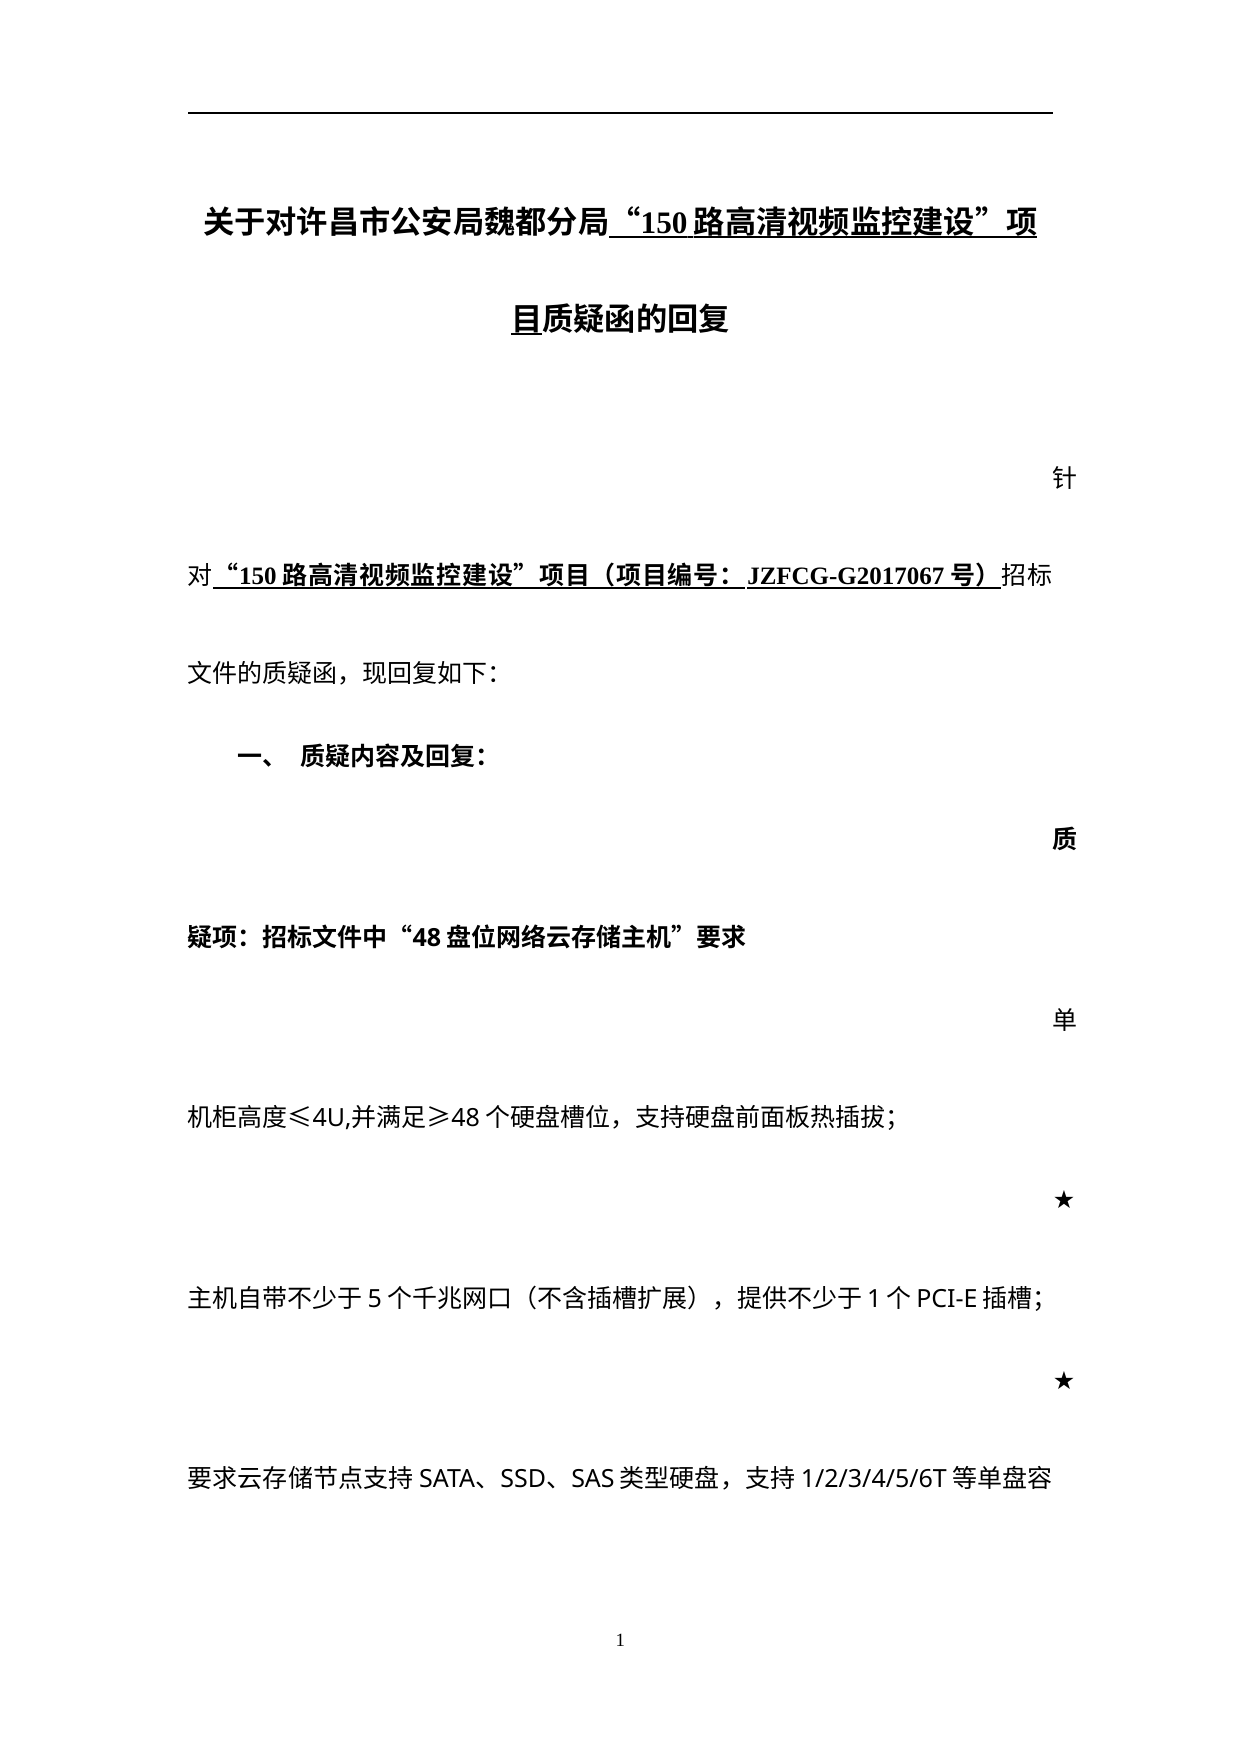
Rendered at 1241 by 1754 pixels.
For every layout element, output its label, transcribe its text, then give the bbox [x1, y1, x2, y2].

list 质疑内容及回复： [238, 722, 1053, 787]
text 针对“150路高清视频监控建设”项目（项目编号：JZFCG-G2017067号）招标文件的质疑函，现回复如下： [187, 444, 1053, 704]
text 单机柜高度≤4U,并满足≥48个硬盘槽位，支持硬盘前面板热插拔； [187, 986, 1053, 1148]
subtitle 关于对许昌市公安局魏都分局“150路高清视频监控建设”项目质疑函的回复 [187, 187, 1053, 349]
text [187, 1347, 1053, 1509]
text ★主机自带不少于5个千兆网口（不含插槽扩展），提供不少于1个PCI-E插槽； [187, 1166, 1053, 1329]
text 质疑项：招标文件中“48盘位网络云存储主机”要求 [187, 805, 1053, 968]
